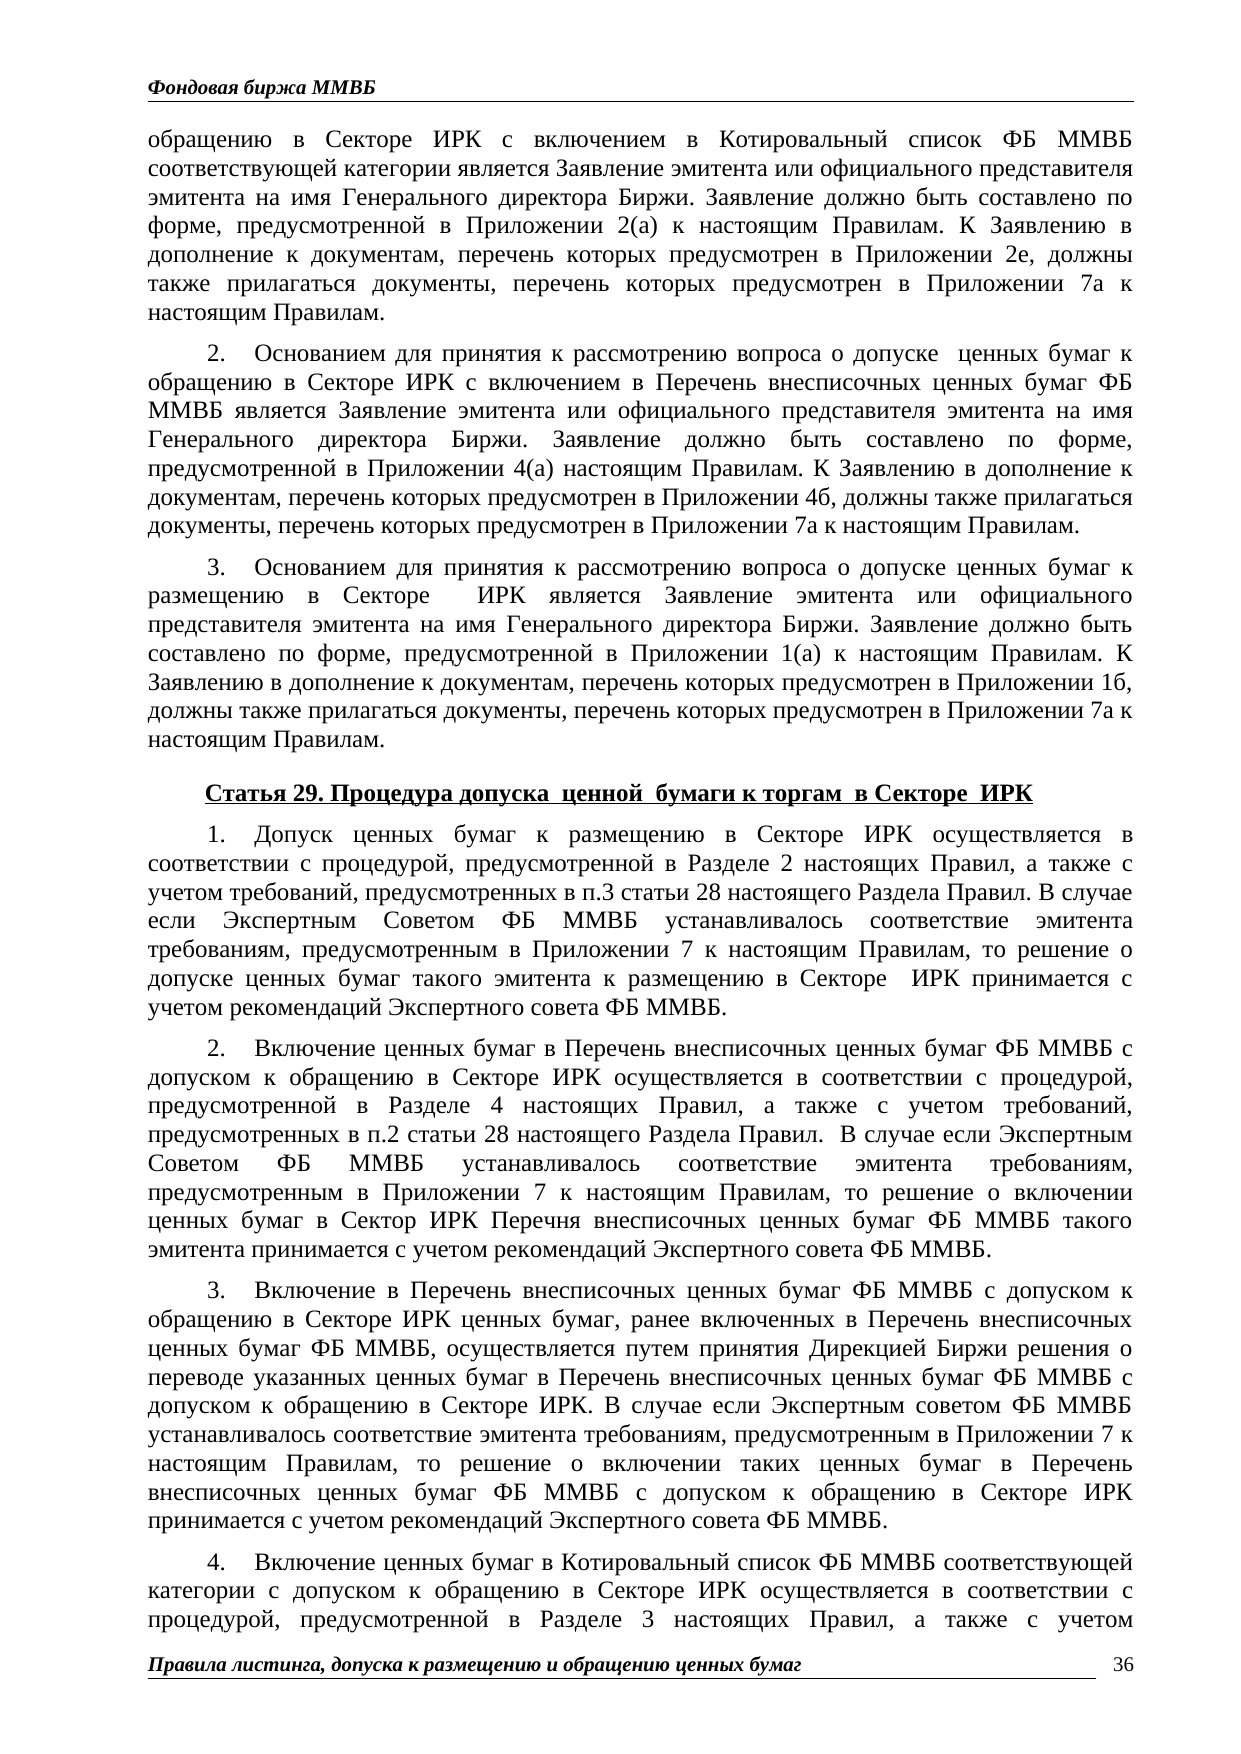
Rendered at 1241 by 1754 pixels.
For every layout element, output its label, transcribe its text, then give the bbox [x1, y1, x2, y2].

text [148, 1547, 1134, 1633]
text 3. Включение в Перечень внесписочных ценных бумаг ФБ ММВБ с допуском к обращению в Секторе ИРК ценных бумаг, ранее включенных в Перечень внесписочных ценных бумаг ФБ ММВБ, осуществляется путем принятия Дирекцией Биржи решения о переводе указанных ценных бумаг в Перечень внесписочных ценных бумаг ФБ ММВБ с допуском к обращению в Секторе ИРК. В случае если Экспертным советом ФБ ММВБ устанавливалось соответствие эмитента требованиям, предусмотренным в Приложении 7 к настоящим Правилам, то решение о включении таких ценных бумаг в Перечень внесписочных ценных бумаг ФБ ММВБ с допуском к обращению в Секторе ИРК принимается с учетом рекомендаций Экспертного совета ФБ ММВБ. [148, 1275, 1134, 1534]
subtitle Статья 29. Процедура допуска ценной бумаги к торгам в Секторе ИРК [148, 778, 1134, 807]
text 3. Основанием для принятия к рассмотрению вопроса о допуске ценных бумаг к размещению в Секторе ИРК является Заявление эмитента или официального представителя эмитента на имя Генерального директора Биржи. Заявление должно быть составлено по форме, предусмотренной в Приложении 1(а) к настоящим Правилам. К Заявлению в дополнение к документам, перечень которых предусмотрен в Приложении 1б, должны также прилагаться документы, перечень которых предусмотрен в Приложении 7а к настоящим Правилам. [148, 552, 1134, 753]
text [148, 124, 1134, 325]
text 1. Допуск ценных бумаг к размещению в Секторе ИРК осуществляется в соответствии с процедурой, предусмотренной в Разделе 2 настоящих Правил, а также с учетом требований, предусмотренных в п.3 статьи 28 настоящего Раздела Правил. В случае если Экспертным Советом ФБ ММВБ устанавливалось соответствие эмитента требованиям, предусмотренным в Приложении 7 к настоящим Правилам, то решение о допуске ценных бумаг такого эмитента к размещению в Секторе ИРК принимается с учетом рекомендаций Экспертного совета ФБ ММВБ. [148, 819, 1134, 1020]
text 2. Основанием для принятия к рассмотрению вопроса о допуске ценных бумаг к обращению в Секторе ИРК с включением в Перечень внесписочных ценных бумаг ФБ ММВБ является Заявление эмитента или официального представителя эмитента на имя Генерального директора Биржи. Заявление должно быть составлено по форме, предусмотренной в Приложении 4(а) настоящим Правилам. К Заявлению в дополнение к документам, перечень которых предусмотрен в Приложении 4б, должны также прилагаться документы, перечень которых предусмотрен в Приложении 7а к настоящим Правилам. [148, 338, 1134, 539]
text 2. Включение ценных бумаг в Перечень внесписочных ценных бумаг ФБ ММВБ с допуском к обращению в Секторе ИРК осуществляется в соответствии с процедурой, предусмотренной в Разделе 4 настоящих Правил, а также с учетом требований, предусмотренных в п.2 статьи 28 настоящего Раздела Правил. В случае если Экспертным Советом ФБ ММВБ устанавливалось соответствие эмитента требованиям, предусмотренным в Приложении 7 к настоящим Правилам, то решение о включении ценных бумаг в Сектор ИРК Перечня внесписочных ценных бумаг ФБ ММВБ такого эмитента принимается с учетом рекомендаций Экспертного совета ФБ ММВБ. [148, 1033, 1134, 1263]
